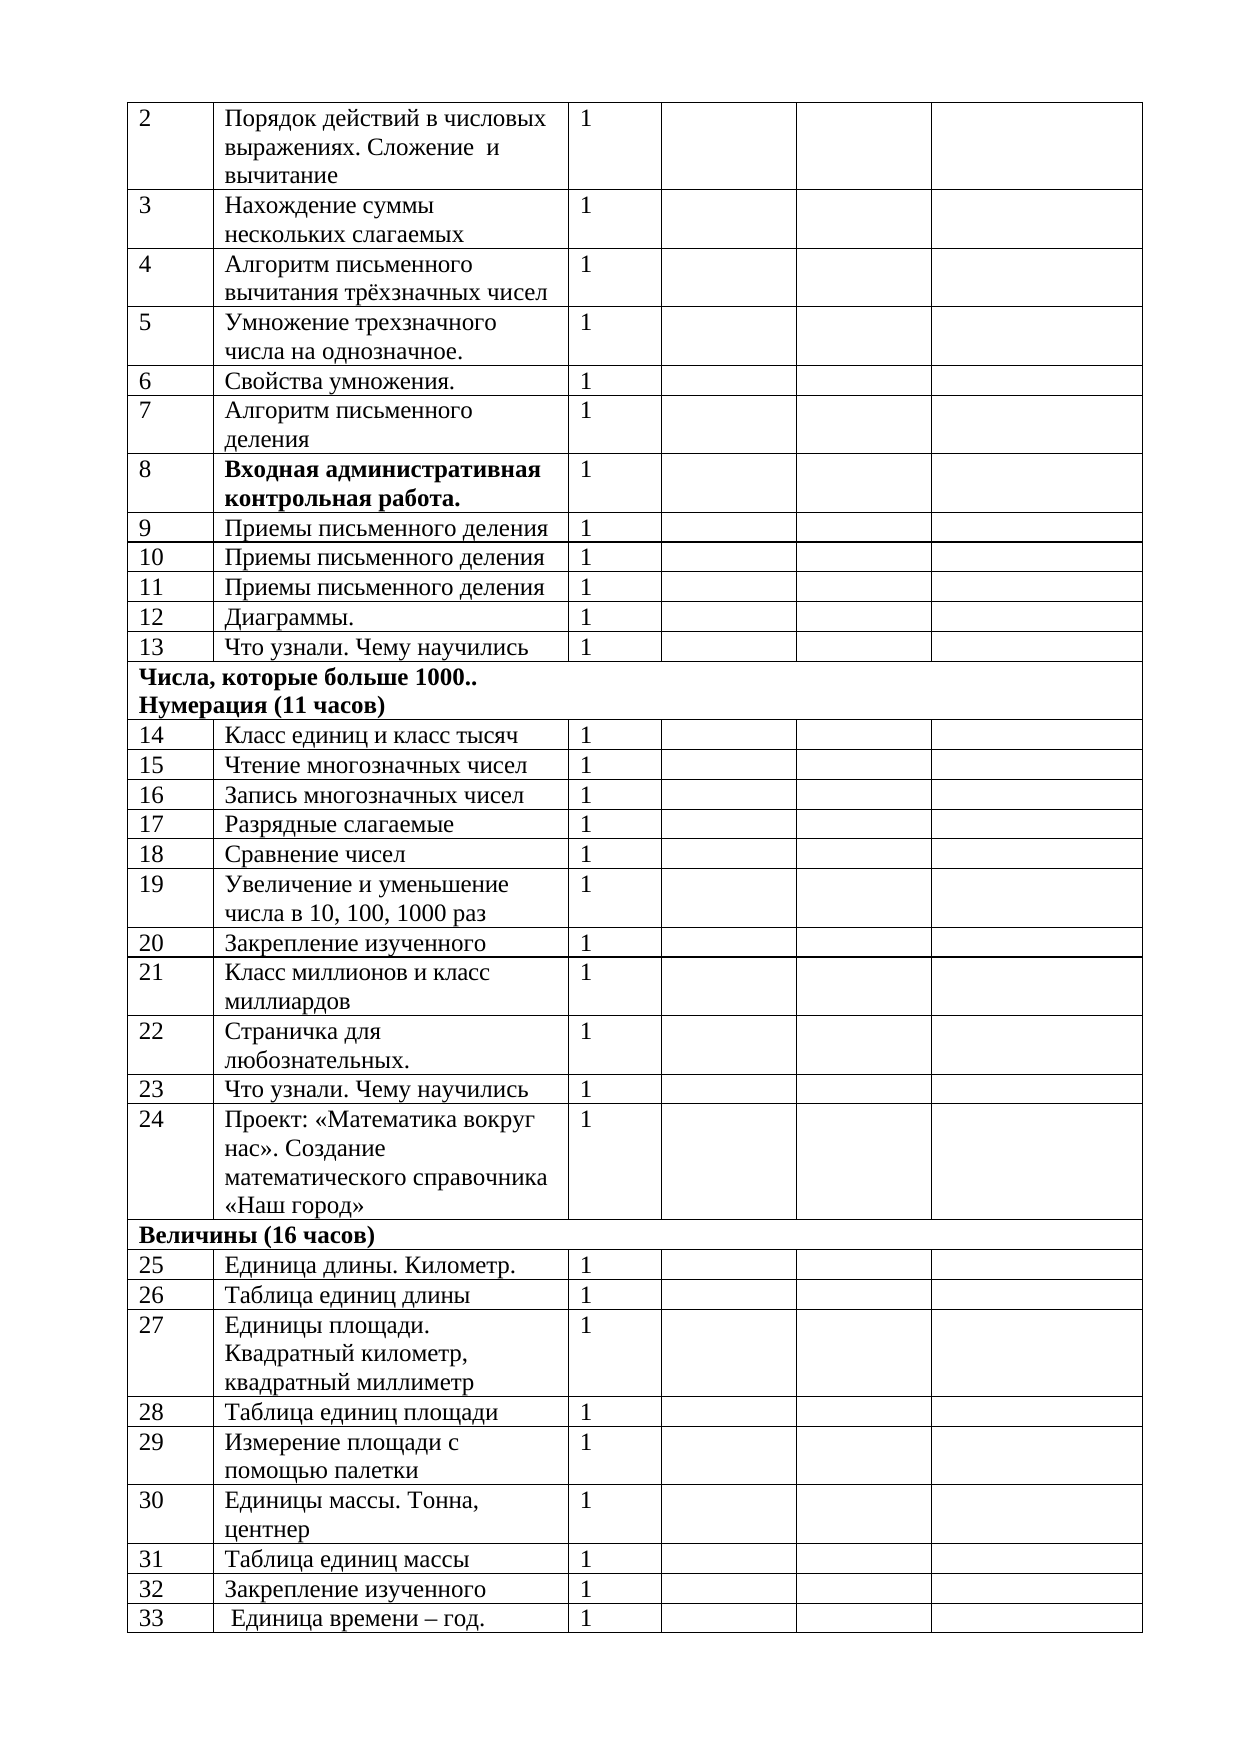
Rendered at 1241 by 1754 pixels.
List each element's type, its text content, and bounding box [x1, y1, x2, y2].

table_cell [797, 1397, 931, 1426]
table_cell [662, 249, 796, 306]
table_cell 12 [128, 602, 213, 631]
table_cell [797, 632, 931, 661]
table_cell Что узнали. Чему научились [214, 1075, 568, 1103]
table_cell [797, 869, 931, 927]
table_cell [932, 958, 1142, 1015]
table_cell 22 [128, 1016, 213, 1073]
table_cell [662, 602, 796, 631]
table_cell [932, 1075, 1142, 1103]
table_cell [662, 1250, 796, 1279]
table_cell [797, 1075, 931, 1103]
table_cell [797, 1280, 931, 1309]
table_cell 1 [569, 780, 661, 808]
table_cell Умножение трехзначного числа на однозначное. [214, 307, 568, 365]
table_cell Класс единиц и класс тысяч [214, 720, 568, 749]
table_cell [662, 928, 796, 956]
table_cell 26 [128, 1280, 213, 1309]
table_cell 24 [128, 1104, 213, 1219]
table_cell 5 [128, 307, 213, 365]
table_cell [932, 1485, 1142, 1543]
table_cell [662, 1604, 796, 1632]
table_cell [662, 1485, 796, 1543]
table_cell [932, 1250, 1142, 1279]
table_cell [662, 632, 796, 661]
table_cell [932, 190, 1142, 248]
table_cell [662, 1397, 796, 1426]
table_cell [932, 103, 1142, 189]
table_cell 1 [569, 810, 661, 838]
table_cell 1 [569, 103, 661, 189]
table_cell [797, 958, 931, 1015]
table_cell [932, 750, 1142, 779]
table_cell 11 [128, 572, 213, 601]
table_cell [662, 454, 796, 512]
table_cell [797, 1574, 931, 1602]
table_cell [797, 1485, 931, 1543]
table_cell 32 [128, 1574, 213, 1602]
table_cell [797, 928, 931, 956]
table_cell 1 [569, 366, 661, 394]
table_cell Порядок действий в числовых выражениях. Сложение и вычитание [214, 103, 568, 189]
table_cell [662, 720, 796, 749]
table_cell [932, 1310, 1142, 1396]
table_cell [662, 1280, 796, 1309]
table_cell 25 [128, 1250, 213, 1279]
table_cell [932, 307, 1142, 365]
table_cell Закрепление изученного [214, 1574, 568, 1602]
table_cell Таблица единиц массы [214, 1544, 568, 1573]
table_cell Страничка для любознательных. [214, 1016, 568, 1073]
table_cell 21 [128, 958, 213, 1015]
table_cell Единица длины. Километр. [214, 1250, 568, 1279]
table_cell 1 [569, 1104, 661, 1219]
table_cell [932, 543, 1142, 571]
table_cell Приемы письменного деления [214, 513, 568, 541]
table_cell Разрядные слагаемые [214, 810, 568, 838]
table_cell 6 [128, 366, 213, 394]
table_cell Приемы письменного деления [214, 543, 568, 571]
table_cell Увеличение и уменьшение числа в 10, 100, 1000 раз [214, 869, 568, 927]
table_cell 1 [569, 632, 661, 661]
table_cell 1 [569, 1574, 661, 1602]
table_cell [797, 720, 931, 749]
table_cell 1 [569, 1250, 661, 1279]
table_cell 2 [128, 103, 213, 189]
table_cell 1 [569, 1075, 661, 1103]
table_cell [662, 780, 796, 808]
table_cell [932, 810, 1142, 838]
table_cell [797, 839, 931, 868]
table_cell 29 [128, 1427, 213, 1484]
table_cell [662, 190, 796, 248]
table_cell Единицы площади. Квадратный километр, квадратный миллиметр [214, 1310, 568, 1396]
table_cell 1 [569, 750, 661, 779]
table_cell 1 [569, 602, 661, 631]
table_cell 10 [128, 543, 213, 571]
table_cell 1 [569, 720, 661, 749]
table_cell [797, 1250, 931, 1279]
table_cell Приемы письменного деления [214, 572, 568, 601]
table_cell [797, 190, 931, 248]
table_cell Величины (16 часов) [128, 1220, 1142, 1249]
table_cell [932, 839, 1142, 868]
table_cell [662, 958, 796, 1015]
table_cell Входная административная контрольная работа. [214, 454, 568, 512]
table_cell 1 [569, 869, 661, 927]
table_cell 1 [569, 396, 661, 453]
table_cell [797, 810, 931, 838]
table_cell [932, 1016, 1142, 1073]
table_cell Сравнение чисел [214, 839, 568, 868]
table_cell 1 [569, 249, 661, 306]
table_cell 1 [569, 1427, 661, 1484]
table_cell 3 [128, 190, 213, 248]
table_cell [932, 928, 1142, 956]
table_cell [932, 632, 1142, 661]
table_cell 4 [128, 249, 213, 306]
table_cell [662, 543, 796, 571]
table_cell 18 [128, 839, 213, 868]
table_cell Запись многозначных чисел [214, 780, 568, 808]
table_cell [797, 1544, 931, 1573]
table_cell Таблица единиц площади [214, 1397, 568, 1426]
table_cell Нахождение суммы нескольких слагаемых [214, 190, 568, 248]
table_cell 15 [128, 750, 213, 779]
table_cell [932, 869, 1142, 927]
table_cell [662, 366, 796, 394]
table_cell Класс миллионов и класс миллиардов [214, 958, 568, 1015]
table_cell [662, 839, 796, 868]
table_cell 1 [569, 958, 661, 1015]
table_cell [797, 366, 931, 394]
table_cell 1 [569, 928, 661, 956]
table_cell [662, 103, 796, 189]
table_cell [662, 1544, 796, 1573]
table_cell 1 [569, 307, 661, 365]
table_cell [662, 1016, 796, 1073]
table_cell [662, 750, 796, 779]
table_cell Диаграммы. [214, 602, 568, 631]
table_cell [662, 810, 796, 838]
table_cell [932, 366, 1142, 394]
table_cell 1 [569, 1604, 661, 1632]
table_cell 9 [128, 513, 213, 541]
table_cell Таблица единиц длины [214, 1280, 568, 1309]
table_cell 20 [128, 928, 213, 956]
table_cell [932, 1280, 1142, 1309]
table_cell Что узнали. Чему научились [214, 632, 568, 661]
table_cell [662, 869, 796, 927]
table_cell 31 [128, 1544, 213, 1573]
table_cell 1 [569, 1544, 661, 1573]
table_cell [797, 307, 931, 365]
table_cell [797, 572, 931, 601]
table_cell Числа, которые больше 1000.. Нумерация (11 часов) [128, 662, 1142, 719]
table_cell 1 [569, 543, 661, 571]
table_cell [932, 454, 1142, 512]
table_cell [797, 1604, 931, 1632]
table_cell Чтение многозначных чисел [214, 750, 568, 779]
table_cell [797, 1016, 931, 1073]
table_cell [662, 572, 796, 601]
table_cell [932, 1427, 1142, 1484]
table_cell [932, 249, 1142, 306]
table_cell 13 [128, 632, 213, 661]
table_cell 30 [128, 1485, 213, 1543]
table_cell 14 [128, 720, 213, 749]
table_cell 1 [569, 454, 661, 512]
table_cell Закрепление изученного [214, 928, 568, 956]
table_cell [797, 602, 931, 631]
table_cell [662, 307, 796, 365]
table_cell [797, 543, 931, 571]
table_cell 1 [569, 1280, 661, 1309]
table_cell [932, 602, 1142, 631]
table_cell [932, 1574, 1142, 1602]
table_cell 19 [128, 869, 213, 927]
table_cell [932, 780, 1142, 808]
table_cell [932, 513, 1142, 541]
table_cell 16 [128, 780, 213, 808]
table_cell [797, 103, 931, 189]
table_cell [662, 1310, 796, 1396]
table_cell [662, 396, 796, 453]
table_cell [797, 1104, 931, 1219]
table_cell 1 [569, 513, 661, 541]
table_cell 1 [569, 572, 661, 601]
table_cell [932, 720, 1142, 749]
table_cell [797, 780, 931, 808]
table_cell 27 [128, 1310, 213, 1396]
table_cell 7 [128, 396, 213, 453]
table_cell [932, 1544, 1142, 1573]
table_cell 1 [569, 1016, 661, 1073]
table_cell Единицы массы. Тонна, центнер [214, 1485, 568, 1543]
table_cell [932, 1604, 1142, 1632]
table_cell Проект: «Математика вокруг нас». Создание математического справочника «Наш город» [214, 1104, 568, 1219]
table_cell Измерение площади с помощью палетки [214, 1427, 568, 1484]
table_cell [797, 249, 931, 306]
table_cell [662, 1427, 796, 1484]
table_cell 17 [128, 810, 213, 838]
table_cell 33 [128, 1604, 213, 1632]
table_cell [932, 1397, 1142, 1426]
table_cell [662, 1574, 796, 1602]
table_cell 1 [569, 190, 661, 248]
table_cell [797, 1427, 931, 1484]
table_cell Алгоритм письменного вычитания трёхзначных чисел [214, 249, 568, 306]
table_cell 1 [569, 839, 661, 868]
table_cell [662, 1075, 796, 1103]
table_cell Свойства умножения. [214, 366, 568, 394]
table_cell [797, 750, 931, 779]
table_cell [797, 454, 931, 512]
table_cell [797, 513, 931, 541]
table_cell [932, 572, 1142, 601]
table_cell Алгоритм письменного деления [214, 396, 568, 453]
table_cell [932, 1104, 1142, 1219]
table_cell 23 [128, 1075, 213, 1103]
table_cell 1 [569, 1310, 661, 1396]
table_cell Единица времени – год. [214, 1604, 568, 1632]
table_cell 28 [128, 1397, 213, 1426]
table_cell [797, 1310, 931, 1396]
table_cell 1 [569, 1397, 661, 1426]
table_cell 8 [128, 454, 213, 512]
table_cell [662, 1104, 796, 1219]
table_cell 1 [569, 1485, 661, 1543]
table_cell [662, 513, 796, 541]
table_cell [932, 396, 1142, 453]
table_cell [797, 396, 931, 453]
